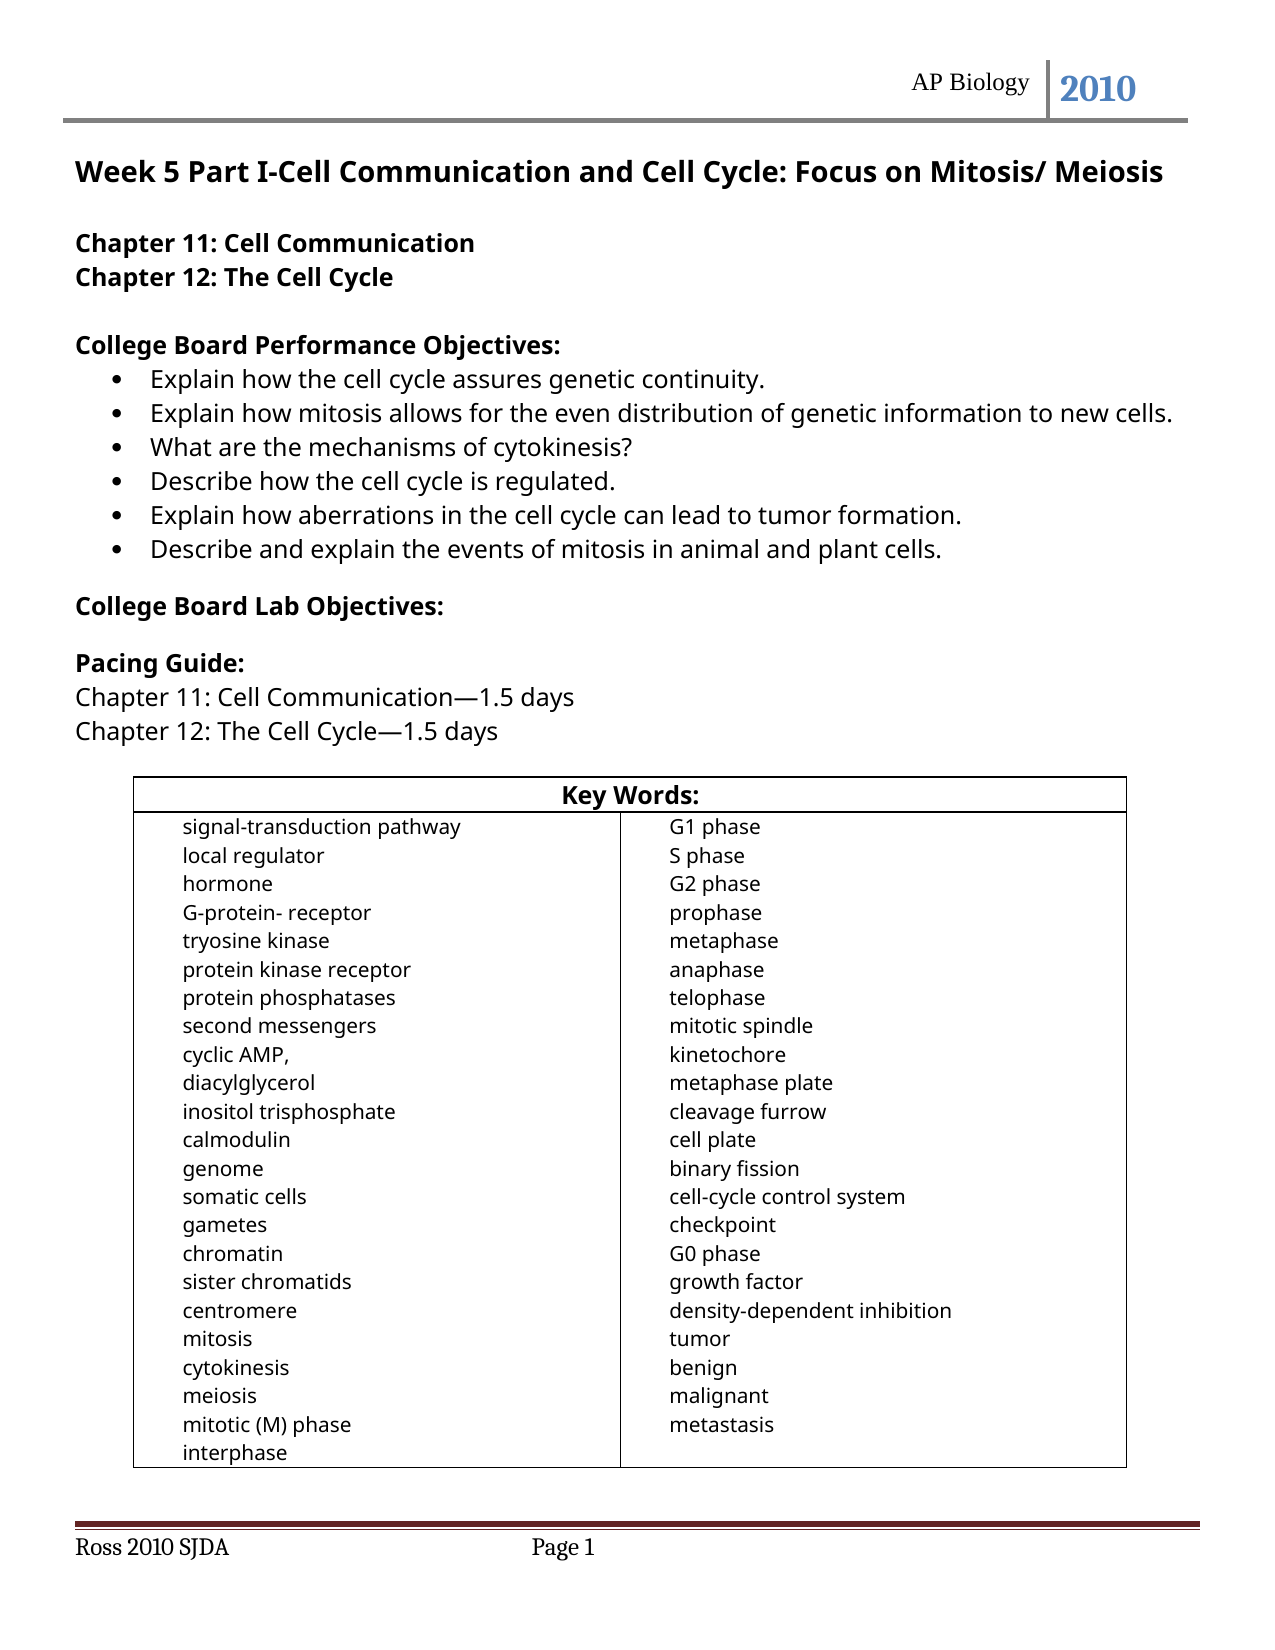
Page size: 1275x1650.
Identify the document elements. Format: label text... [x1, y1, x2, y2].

subtitle Chapter 12: The Cell Cycle [75, 259, 1200, 293]
text College Board Performance Objectives: [75, 327, 1200, 362]
text College Board Lab Objectives: [75, 589, 1200, 623]
table_cell signal-transduction pathway local regulator hormone G-protein- receptor tryosine kinase protein kinase receptor protein phosphatases second messengers cyclic AMP, diacylglycerol inositol trisphosphate calmodulin genome somatic cells gametes chromatin sister chromatids centromere mitosis cytokinesis meiosis mitotic (M) phase interphase [134, 813, 620, 1467]
text Chapter 12: The Cell Cycle—1.5 days [75, 713, 1200, 776]
list Explain how the cell cycle assures genetic continuity. [112, 362, 1200, 396]
subtitle Week 5 Part I-Cell Communication and Cell Cycle: Focus on Mitosis/ Meiosis [75, 152, 1200, 191]
list Describe how the cell cycle is regulated. [112, 464, 1200, 498]
text Pacing Guide: [75, 645, 1200, 679]
subtitle Chapter 11: Cell Communication [75, 191, 1200, 259]
text Chapter 11: Cell Communication—1.5 days [75, 679, 1200, 713]
table_cell G1 phase S phase G2 phase prophase metaphase anaphase telophase mitotic spindle kinetochore metaphase plate cleavage furrow cell plate binary fission cell-cycle control system checkpoint G0 phase growth factor density-dependent inhibition tumor benign malignant metastasis [621, 813, 1126, 1467]
table_header Key Words: [134, 778, 1126, 811]
list Explain how aberrations in the cell cycle can lead to tumor formation. [112, 498, 1200, 532]
list What are the mechanisms of cytokinesis? [112, 430, 1200, 464]
list Explain how mitosis allows for the even distribution of genetic information to new cells. [112, 396, 1200, 430]
list Describe and explain the events of mitosis in animal and plant cells. [112, 532, 1200, 566]
